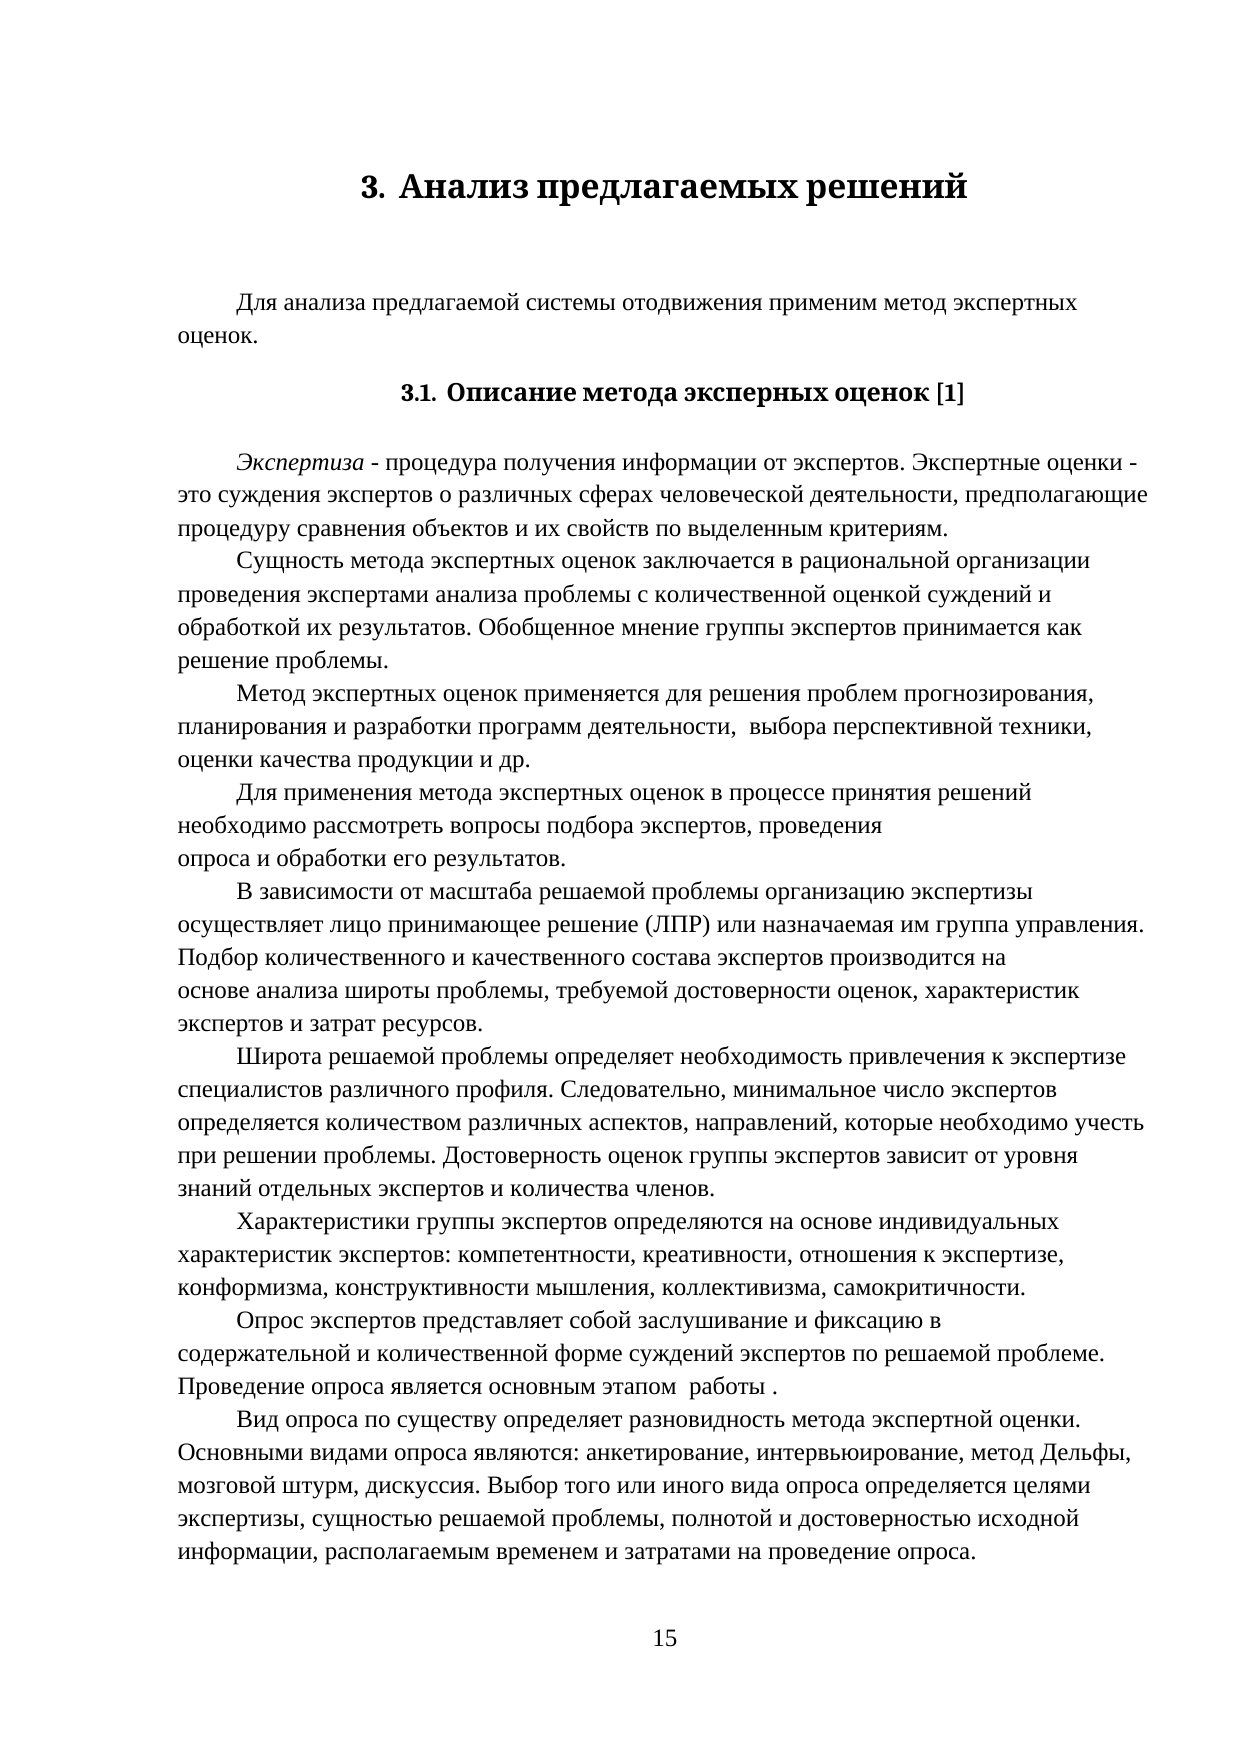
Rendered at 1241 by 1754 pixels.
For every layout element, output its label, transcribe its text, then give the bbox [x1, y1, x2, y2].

text Экспертиза - процедура получения информации от экспертов. Экспертные оценки - это суждения экспертов о различных сферах человеческой деятельности, предполагающие процедуру сравнения объектов и их свойств по выделенным критериям. [177, 447, 1152, 541]
text Сущность метода экспертных оценок заключается в рациональной организации проведения экспертами анализа проблемы с количественной оценкой суждений и обработкой их результатов. Обобщенное мнение группы экспертов принимается как решение проблемы. [177, 546, 1152, 673]
text В зависимости от масштаба решаемой проблемы организацию экспертизы осуществляет лицо принимающее решение (ЛПР) или назначаемая им группа управления. Подбор количественного и качественного состава экспертов производится на [177, 876, 1152, 971]
subtitle Анализ предлагаемых решений [177, 168, 1152, 206]
text содержательной и количественной форме суждений экспертов по решаемой проблеме. Проведение опроса является основным этапом работы . [177, 1338, 1152, 1400]
text Широта решаемой проблемы определяет необходимость привлечения к экспертизе специалистов различного профиля. Следовательно, минимальное число экспертов определяется количеством различных аспектов, направлений, которые необходимо учесть при решении проблемы. Достоверность оценок группы экспертов зависит от уровня знаний отдельных экспертов и количества членов. [177, 1041, 1152, 1202]
text Метод экспертных оценок применяется для решения проблем прогнозирования, планирования и разработки программ деятельности, выбора перспективной техники, оценки качества продукции и др. [177, 678, 1152, 772]
text Вид опроса по существу определяет разновидность метода экспертной оценки. Основными видами опроса являются: анкетирование, интервьюирование, метод Дельфы, мозговой штурм, дискуссия. Выбор того или иного вида опроса определяется целями экспертизы, сущностью решаемой проблемы, полнотой и достоверностью исходной [177, 1404, 1152, 1532]
text Опрос экспертов представляет собой заслушивание и фиксацию в [177, 1305, 1152, 1334]
text Для применения метода экспертных оценок в процессе принятия решений необходимо рассмотреть вопросы подбора экспертов, проведения [177, 777, 1152, 838]
text Характеристики группы экспертов определяются на основе индивидуальных характеристик экспертов: компетентности, креативности, отношения к экспертизе, конформизма, конструктивности мышления, коллективизма, самокритичности. [177, 1206, 1152, 1301]
text опроса и обработки его результатов. [177, 843, 1152, 872]
text Для анализа предлагаемой системы отодвижения применим метод экспертных оценок. [177, 287, 1152, 349]
text основе анализа широты проблемы, требуемой достоверности оценок, характеристик экспертов и затрат ресурсов. [177, 975, 1152, 1037]
text информации, располагаемым временем и затратами на проведение опроса. [177, 1536, 1152, 1565]
subtitle Описание метода эксперных оценок [1] [215, 378, 1152, 407]
